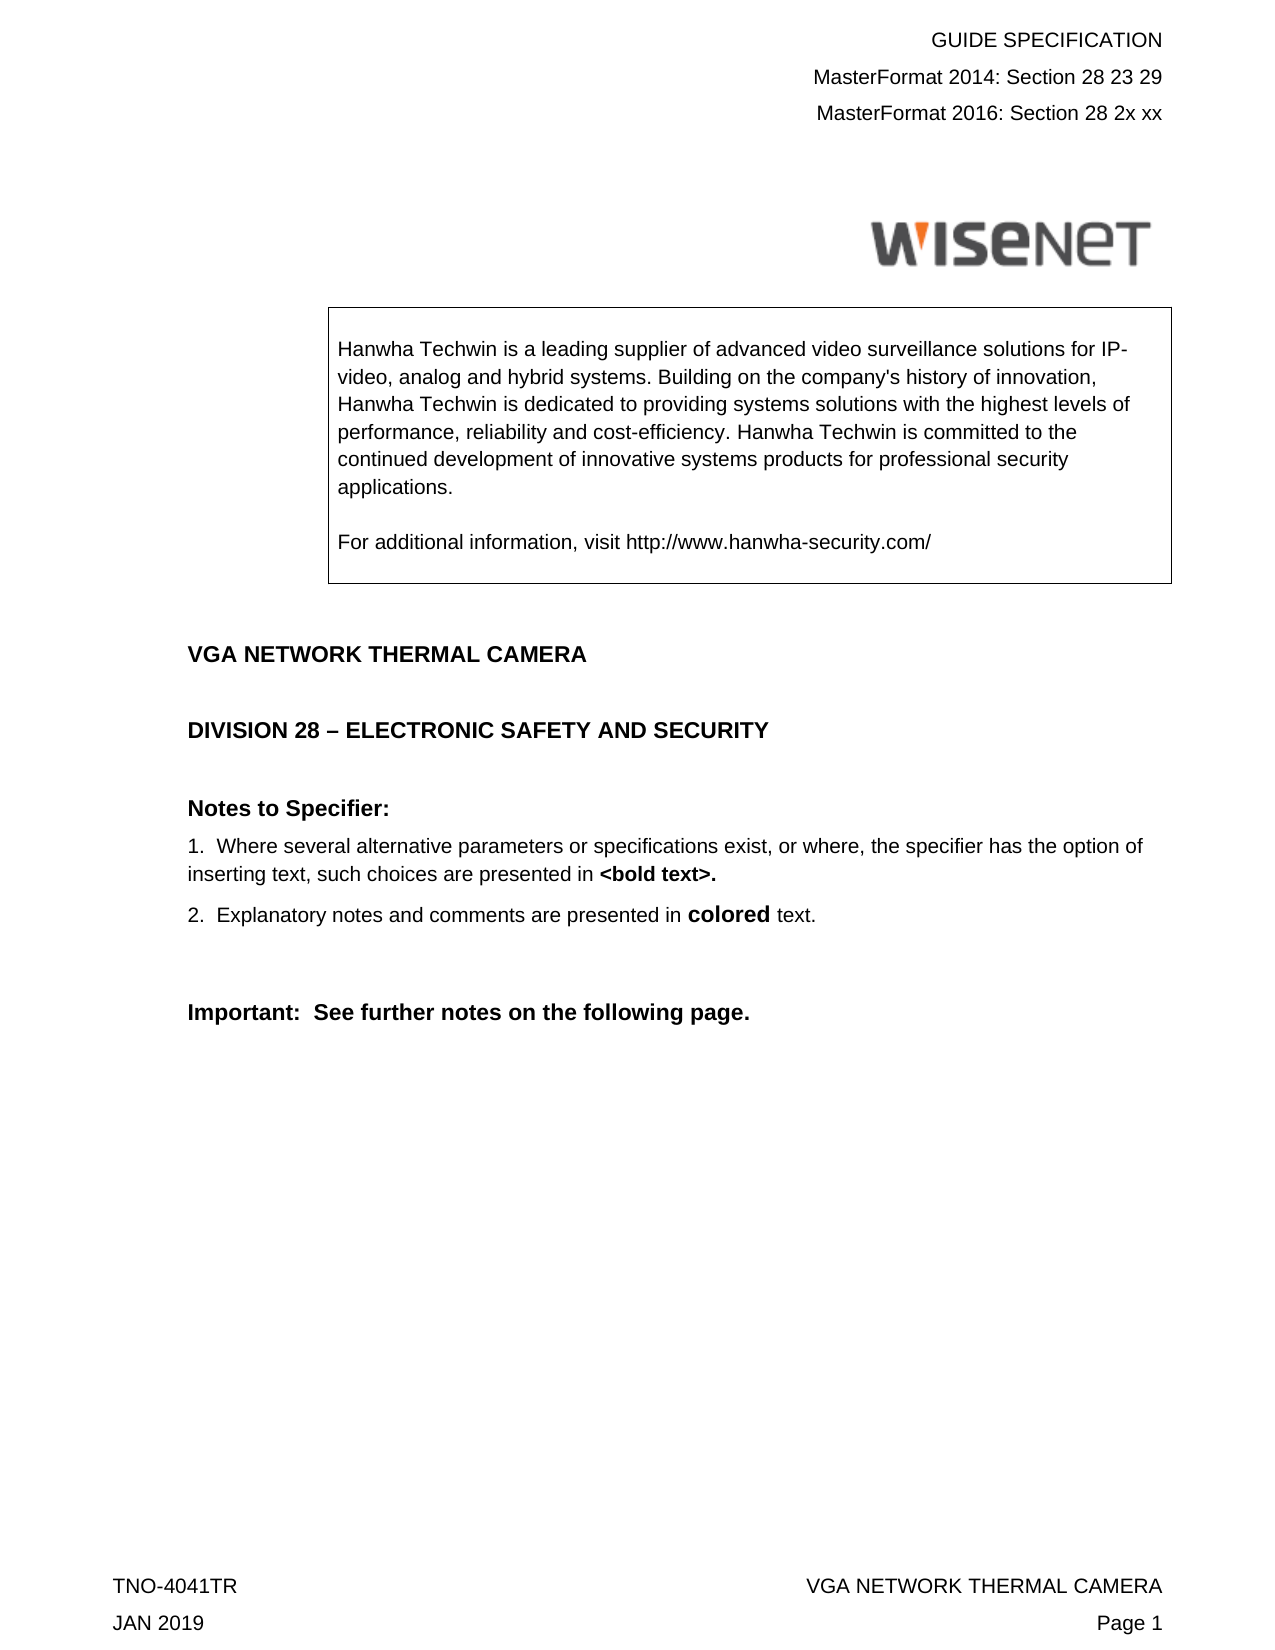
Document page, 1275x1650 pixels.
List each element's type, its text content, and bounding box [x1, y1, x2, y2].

text Hanwha Techwin is a leading supplier of advanced video surveillance solutions for IP-video, analog and hybrid systems. Building on the company's history of innovation, Hanwha Techwin is dedicated to providing systems solutions with the highest levels of performance, reliability and cost-efficiency. Hanwha Techwin is committed to the continued development of innovative systems products for professional security applications. [329, 334, 1171, 499]
text DIVISION 28 – ELECTRONIC SAFETY AND SECURITY [112, 717, 1162, 744]
text Important: See further notes on the following page. [187, 999, 1162, 1026]
text Notes to Specifier: [112, 795, 1162, 821]
text 2. Explanatory notes and comments are presented in colored text. [187, 901, 1162, 928]
text 1. Where several alternative parameters or specifications exist, or where, the specifier has the option of inserting text, such choices are presented in <bold text>. [187, 834, 1162, 885]
text VGA NETWORK THERMAL CAMERA [112, 641, 1162, 667]
text For additional information, visit http://www.hanwha-security.com/ [329, 527, 1171, 554]
picture [862, 206, 1163, 282]
